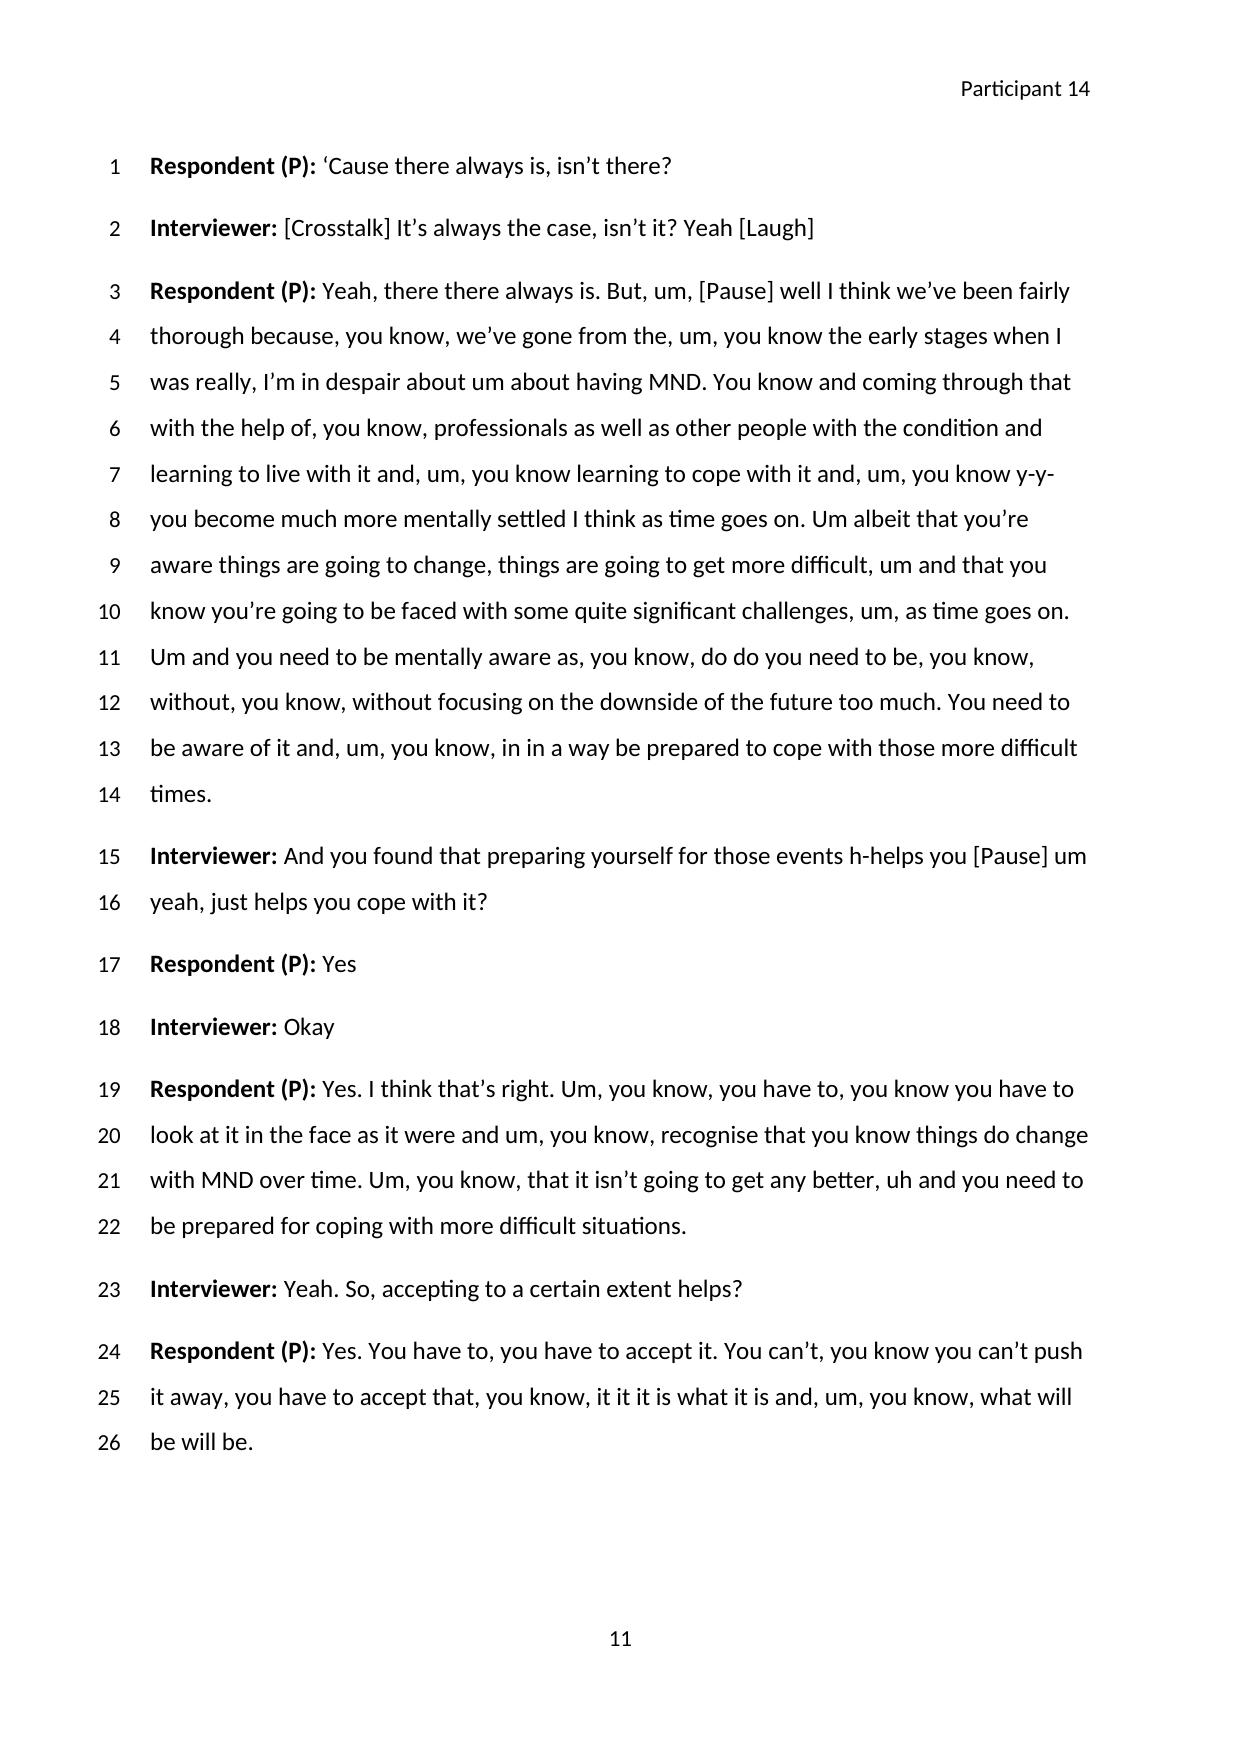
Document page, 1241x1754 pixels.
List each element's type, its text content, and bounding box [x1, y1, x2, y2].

text Respondent (P): Yeah, there there always is. But, um, [Pause] well I think we’ve been fairly thorough because, you know, we’ve gone from the, um, you know the early stages when I was really, I’m in despair about um about having MND. You know and coming through that with the help of, you know, professionals as well as other people with the condition and learning to live with it and, um, you know learning to cope with it and, um, you know y-y-you become much more mentally settled I think as time goes on. Um albeit that you’re aware things are going to change, things are going to get more difficult, um and that you know you’re going to be faced with some quite significant challenges, um, as time goes on. Um and you need to be mentally aware as, you know, do do you need to be, you know, without, you know, without focusing on the downside of the future too much. You need to be aware of it and, um, you know, in in a way be prepared to cope with those more difficult times. [150, 275, 1090, 808]
text Interviewer: Yeah. So, accepting to a certain extent helps? [150, 1273, 1090, 1303]
text Interviewer: And you found that preparing yourself for those events h-helps you [Pause] um yeah, just helps you cope with it? [150, 840, 1090, 916]
text Respondent (P): ‘Cause there always is, isn’t there? [150, 150, 1090, 181]
text Interviewer: Okay [150, 1011, 1090, 1041]
text Interviewer: [Crosstalk] It’s always the case, isn’t it? Yeah [Laugh] [150, 212, 1090, 243]
text Respondent (P): Yes. You have to, you have to accept it. You can’t, you know you can’t push it away, you have to accept that, you know, it it it is what it is and, um, you know, what will be will be. [150, 1335, 1090, 1457]
text Respondent (P): Yes [150, 948, 1090, 979]
text Respondent (P): Yes. I think that’s right. Um, you know, you have to, you know you have to look at it in the face as it were and um, you know, recognise that you know things do change with MND over time. Um, you know, that it isn’t going to get any better, uh and you need to be prepared for coping with more difficult situations. [150, 1073, 1090, 1241]
